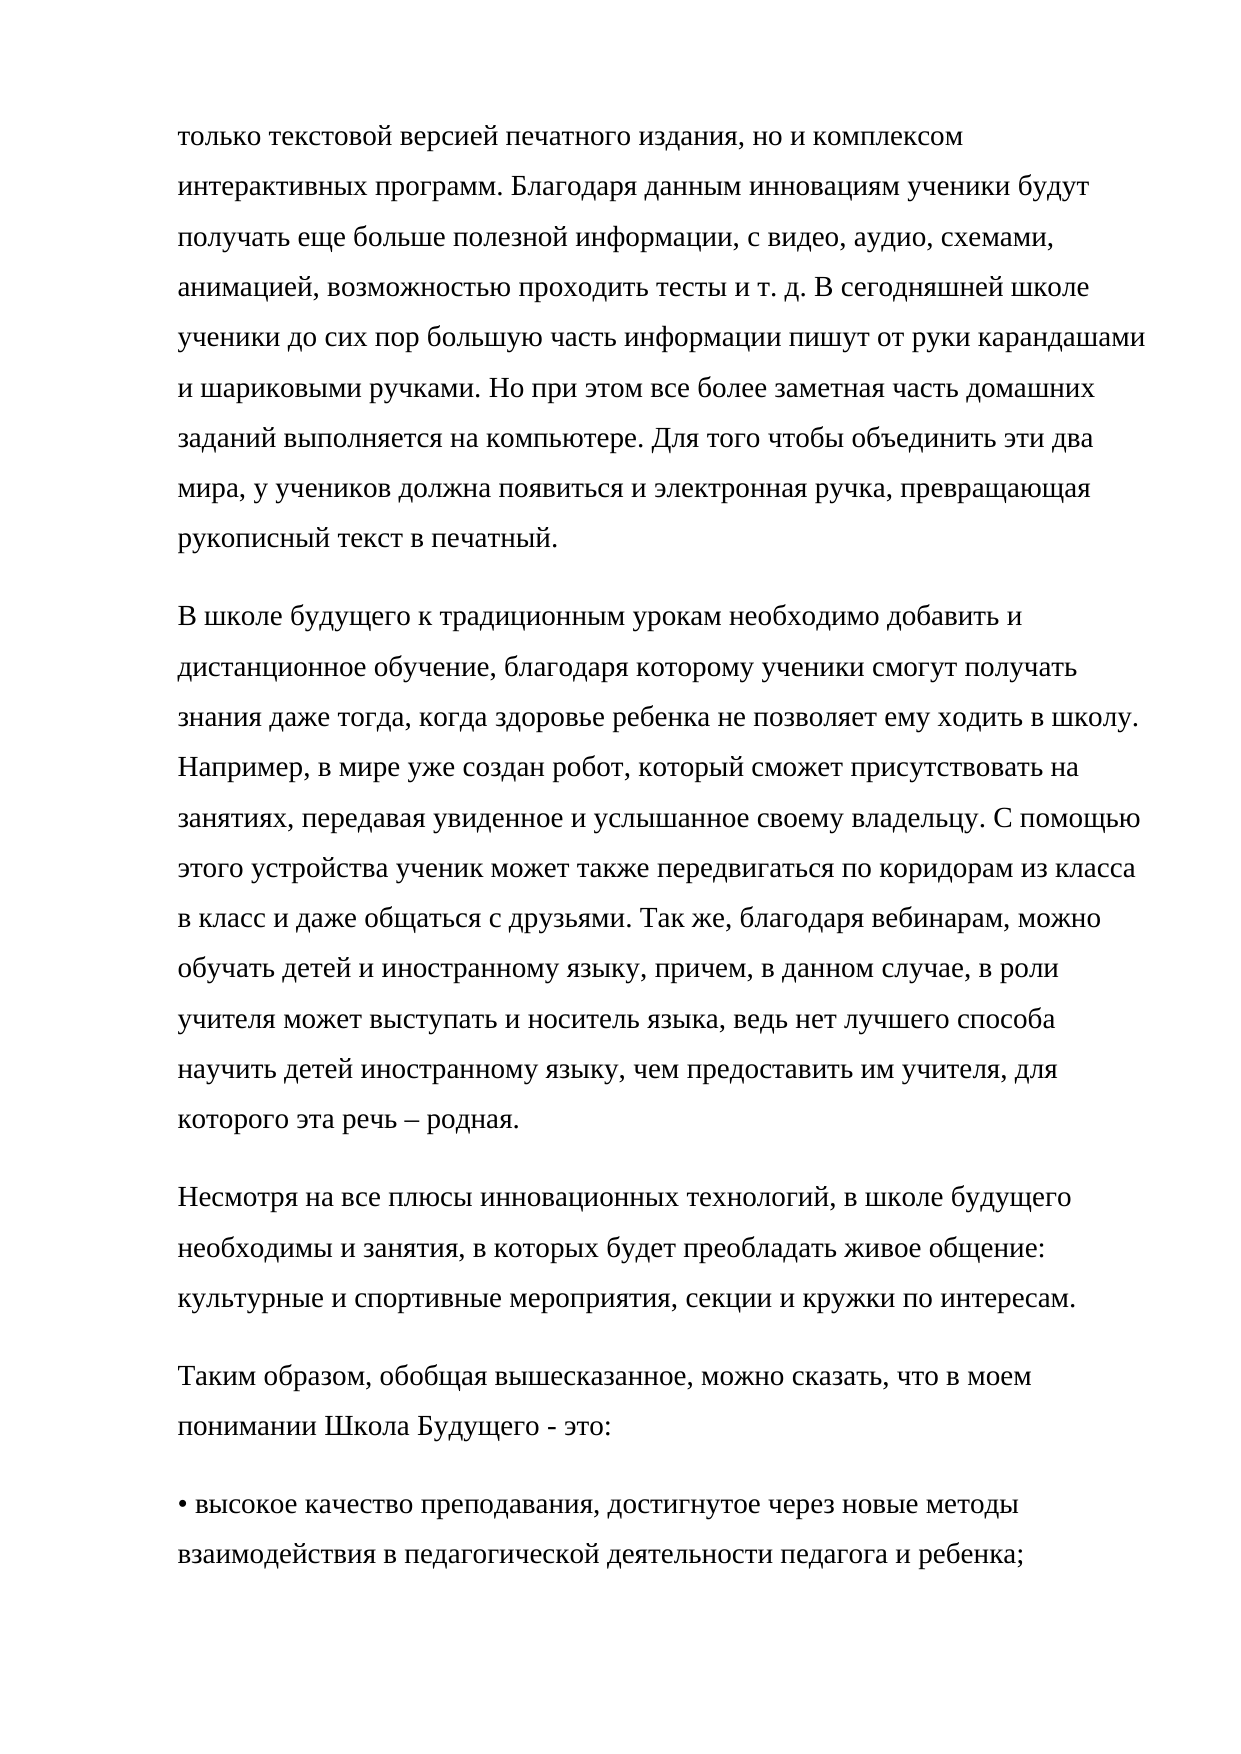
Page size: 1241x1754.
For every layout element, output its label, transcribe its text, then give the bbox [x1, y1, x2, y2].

text • высокое качество преподавания, достигнутое через новые методы взаимодействия в педагогической деятельности педагога и ребенка; [177, 1486, 1152, 1570]
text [177, 118, 1152, 554]
text Таким образом, обобщая вышесказанное, можно сказать, что в моем понимании Школа Будущего - это: [177, 1358, 1152, 1442]
text В школе будущего к традиционным урокам необходимо добавить и дистанционное обучение, благодаря которому ученики смогут получать знания даже тогда, когда здоровье ребенка не позволяет ему ходить в школу. Например, в мире уже создан робот, который сможет присутствовать на занятиях, передавая увиденное и услышанное своему владельцу. С помощью этого устройства ученик может также передвигаться по коридорам из класса в класс и даже общаться с друзьями. Так же, благодаря вебинарам, можно обучать детей и иностранному языку, причем, в данном случае, в роли учителя может выступать и носитель языка, ведь нет лучшего способа научить детей иностранному языку, чем предоставить им учителя, для которого эта речь – родная. [177, 598, 1152, 1135]
text Несмотря на все плюсы инновационных технологий, в школе будущего необходимы и занятия, в которых будет преобладать живое общение: культурные и спортивные мероприятия, секции и кружки по интересам. [177, 1179, 1152, 1313]
